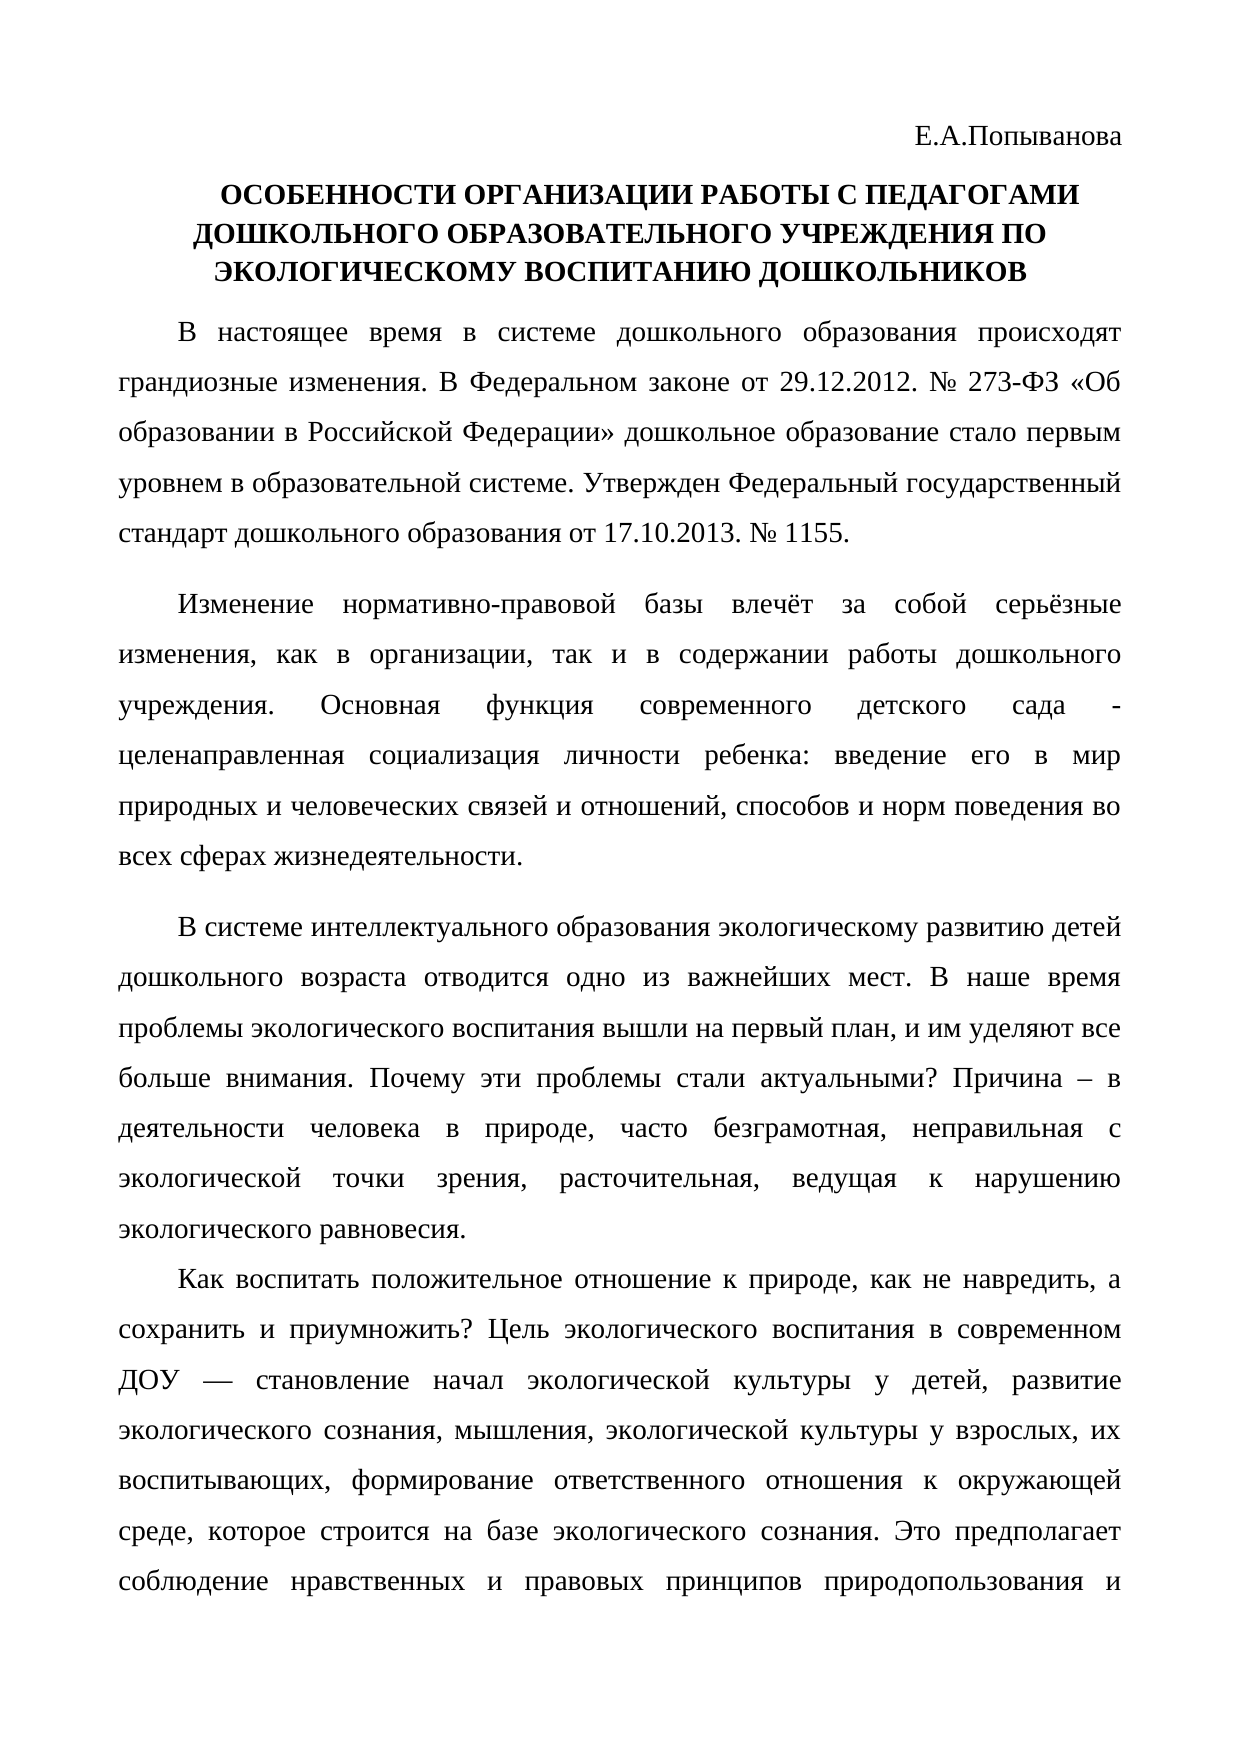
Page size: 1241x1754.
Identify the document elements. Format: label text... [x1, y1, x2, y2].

text В системе интеллектуального образования экологическому развитию детей дошкольного возраста отводится одно из важнейших мест. В наше время проблемы экологического воспитания вышли на первый план, и им уделяют все больше внимания. Почему эти проблемы стали актуальными? Причина – в деятельности человека в природе, часто безграмотная, неправильная с экологической точки зрения, расточительная, ведущая к нарушению экологического равновесия. [118, 909, 1122, 1244]
text ОСОБЕННОСТИ ОРГАНИЗАЦИИ РАБОТЫ С ПЕДАГОГАМИ ДОШКОЛЬНОГО ОБРАЗОВАТЕЛЬНОГО УЧРЕЖДЕНИЯ ПО ЭКОЛОГИЧЕСКОМУ ВОСПИТАНИЮ ДОШКОЛЬНИКОВ [118, 177, 1122, 288]
text В настоящее время в системе дошкольного образования происходят грандиозные изменения. В Федеральном законе от 29.12.2012. № 273-ФЗ «Об образовании в Российской Федерации» дошкольное образование стало первым уровнем в образовательной системе. Утвержден Федеральный государственный стандарт дошкольного образования от 17.10.2013. № 1155. [118, 314, 1122, 549]
text Е.А.Попыванова [118, 118, 1122, 152]
text Изменение нормативно-правовой базы влечёт за собой серьёзные изменения, как в организации, так и в содержании работы дошкольного учреждения. Основная функция современного детского сада - целенаправленная социализация личности ребенка: введение его в мир природных и человеческих связей и отношений, способов и норм поведения во всех сферах жизнедеятельности. [118, 586, 1122, 871]
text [118, 1261, 1122, 1597]
